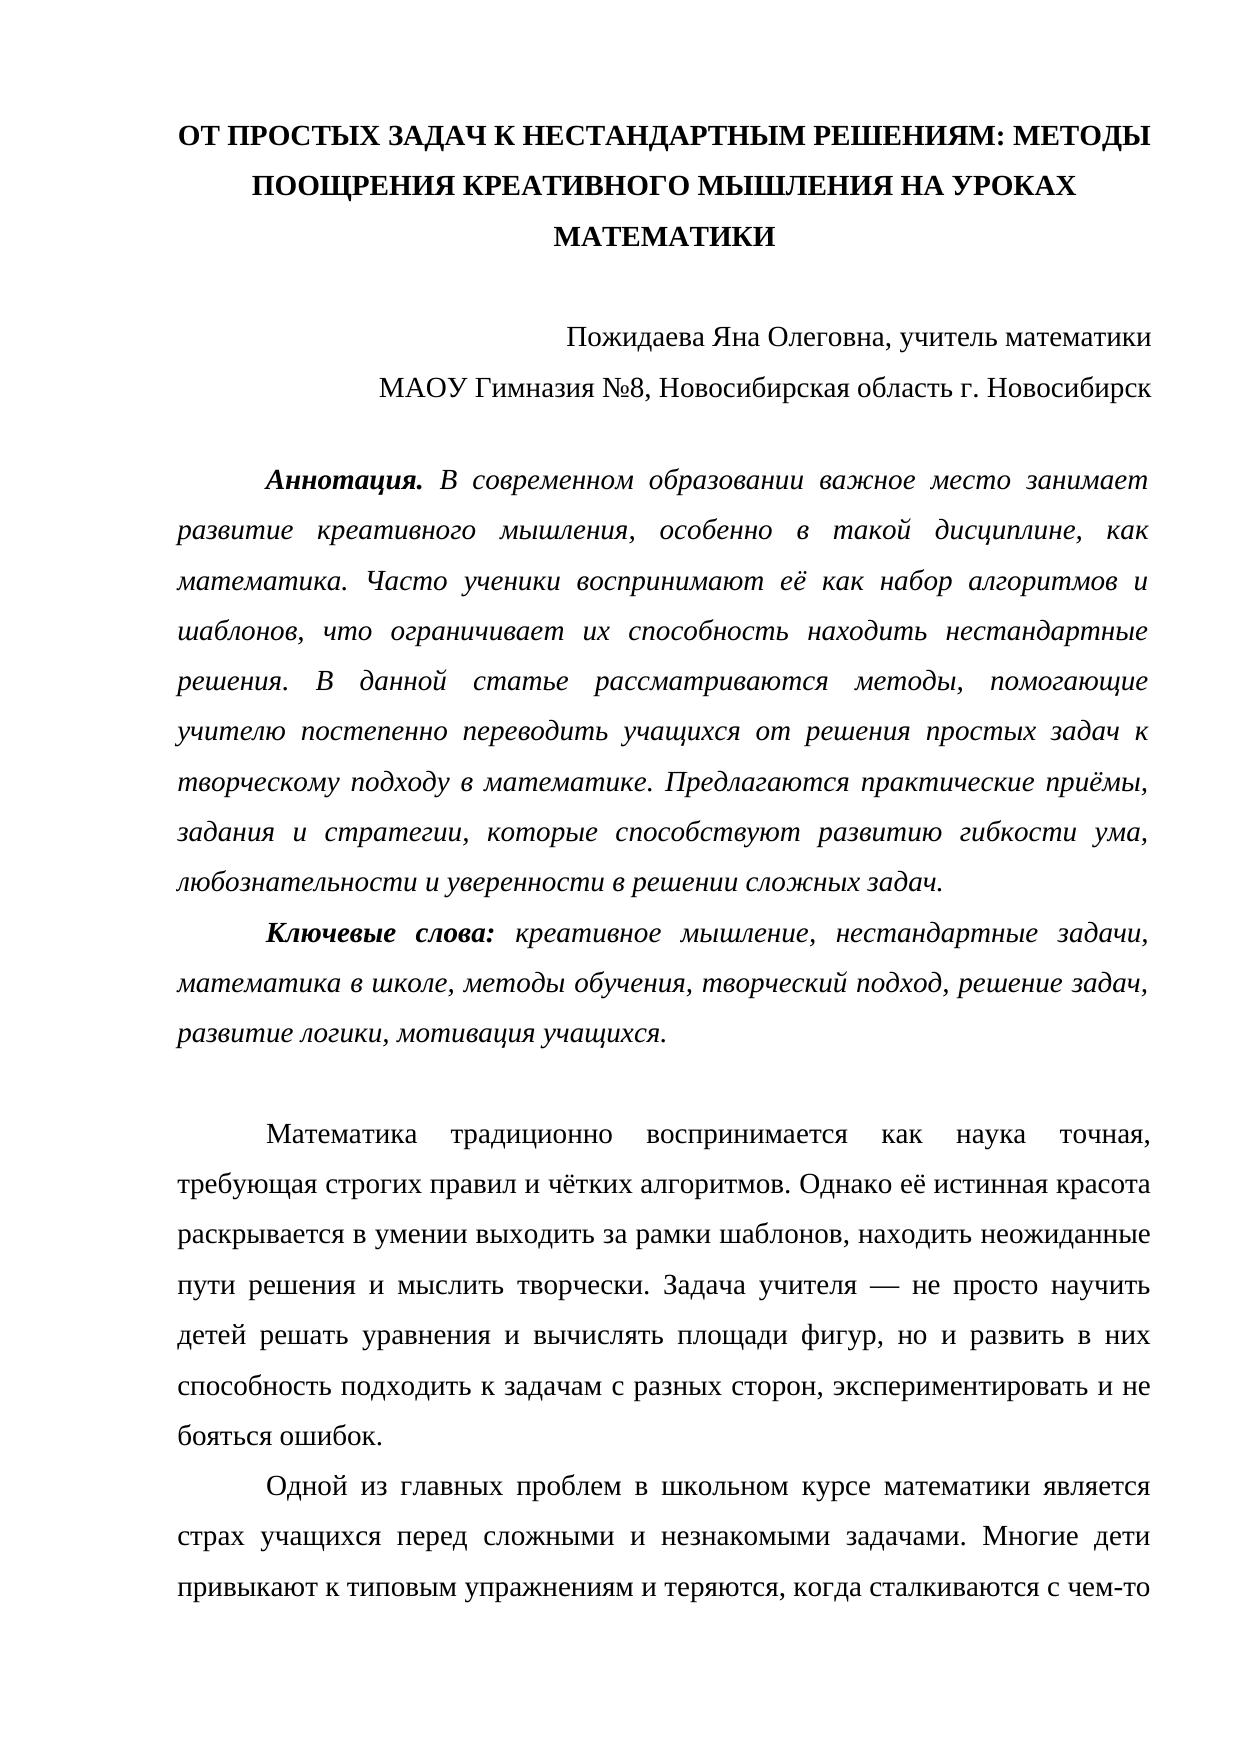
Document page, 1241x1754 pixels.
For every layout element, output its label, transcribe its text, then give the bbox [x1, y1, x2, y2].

text МАОУ Гимназия №8, Новосибирская область г. Новосибирск [177, 370, 1152, 403]
text Математика традиционно воспринимается как наука точная, требующая строгих правил и чётких алгоритмов. Однако её истинная красота раскрывается в умении выходить за рамки шаблонов, находить неожиданные пути решения и мыслить творчески. Задача учителя — не просто научить детей решать уравнения и вычислять площади фигур, но и развить в них способность подходить к задачам с разных сторон, экспериментировать и не бояться ошибок. [177, 1116, 1152, 1451]
text ОТ ПРОСТЫХ ЗАДАЧ К НЕСТАНДАРТНЫМ РЕШЕНИЯМ: МЕТОДЫ ПООЩРЕНИЯ КРЕАТИВНОГО МЫШЛЕНИЯ НА УРОКАХ МАТЕМАТИКИ [177, 118, 1152, 252]
text Аннотация. В современном образовании важное место занимает развитие креативного мышления, особенно в такой дисциплине, как математика. Часто ученики воспринимают её как набор алгоритмов и шаблонов, что ограничивает их способность находить нестандартные решения. В данной статье рассматриваются методы, помогающие учителю постепенно переводить учащихся от решения простых задач к творческому подходу в математике. Предлагаются практические приёмы, задания и стратегии, которые способствуют развитию гибкости ума, любознательности и уверенности в решении сложных задач. [177, 462, 1152, 898]
text Пожидаева Яна Олеговна, учитель математики [177, 319, 1152, 353]
text Ключевые слова: креативное мышление, нестандартные задачи, математика в школе, методы обучения, творческий подход, решение задач, развитие логики, мотивация учащихся. [177, 915, 1152, 1049]
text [177, 1468, 1152, 1602]
